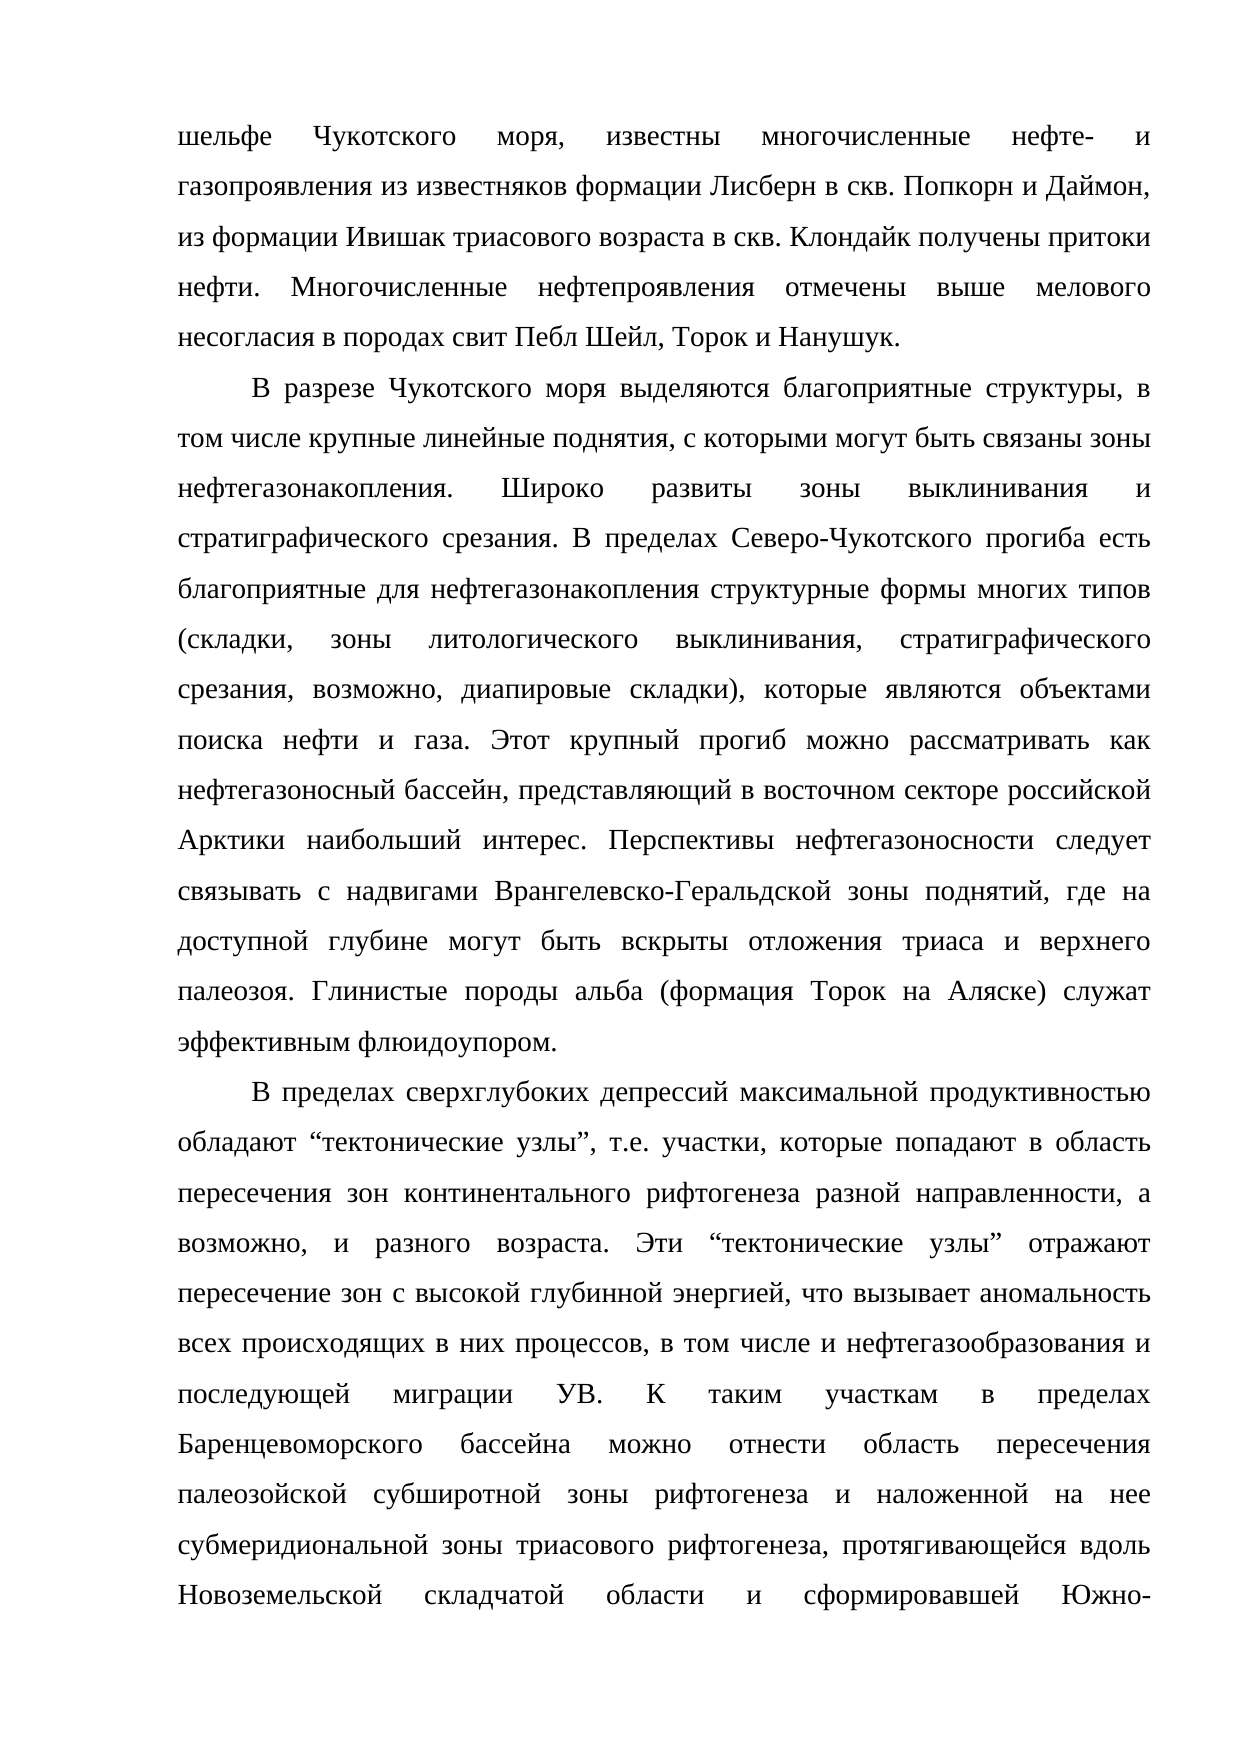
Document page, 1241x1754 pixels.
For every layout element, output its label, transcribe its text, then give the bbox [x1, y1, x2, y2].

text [177, 1074, 1152, 1611]
text В разрезе Чукотского моря выделяются благоприятные структуры, в том числе крупные линейные поднятия, с которыми могут быть связаны зоны нефтегазонакопления. Широко развиты зоны выклинивания и стратиграфического срезания. В пределах Северо-Чукотского прогиба есть благоприятные для нефтегазонакопления структурные формы многих типов (складки, зоны литологического выклинивания, стратиграфического срезания, возможно, диапировые складки), которые являются объектами поиска нефти и газа. Этот крупный прогиб можно рассматривать как нефтегазоносный бассейн, представляющий в восточном секторе российской Арктики наибольший интерес. Перспективы нефтегазоносности следует связывать с надвигами Врангелевско-Геральдской зоны поднятий, где на доступной глубине могут быть вскрыты отложения триаса и верхнего палеозоя. Глинистые породы альба (формация Торок на Аляске) служат эффективным флюидоупором. [177, 370, 1152, 1057]
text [177, 118, 1152, 353]
